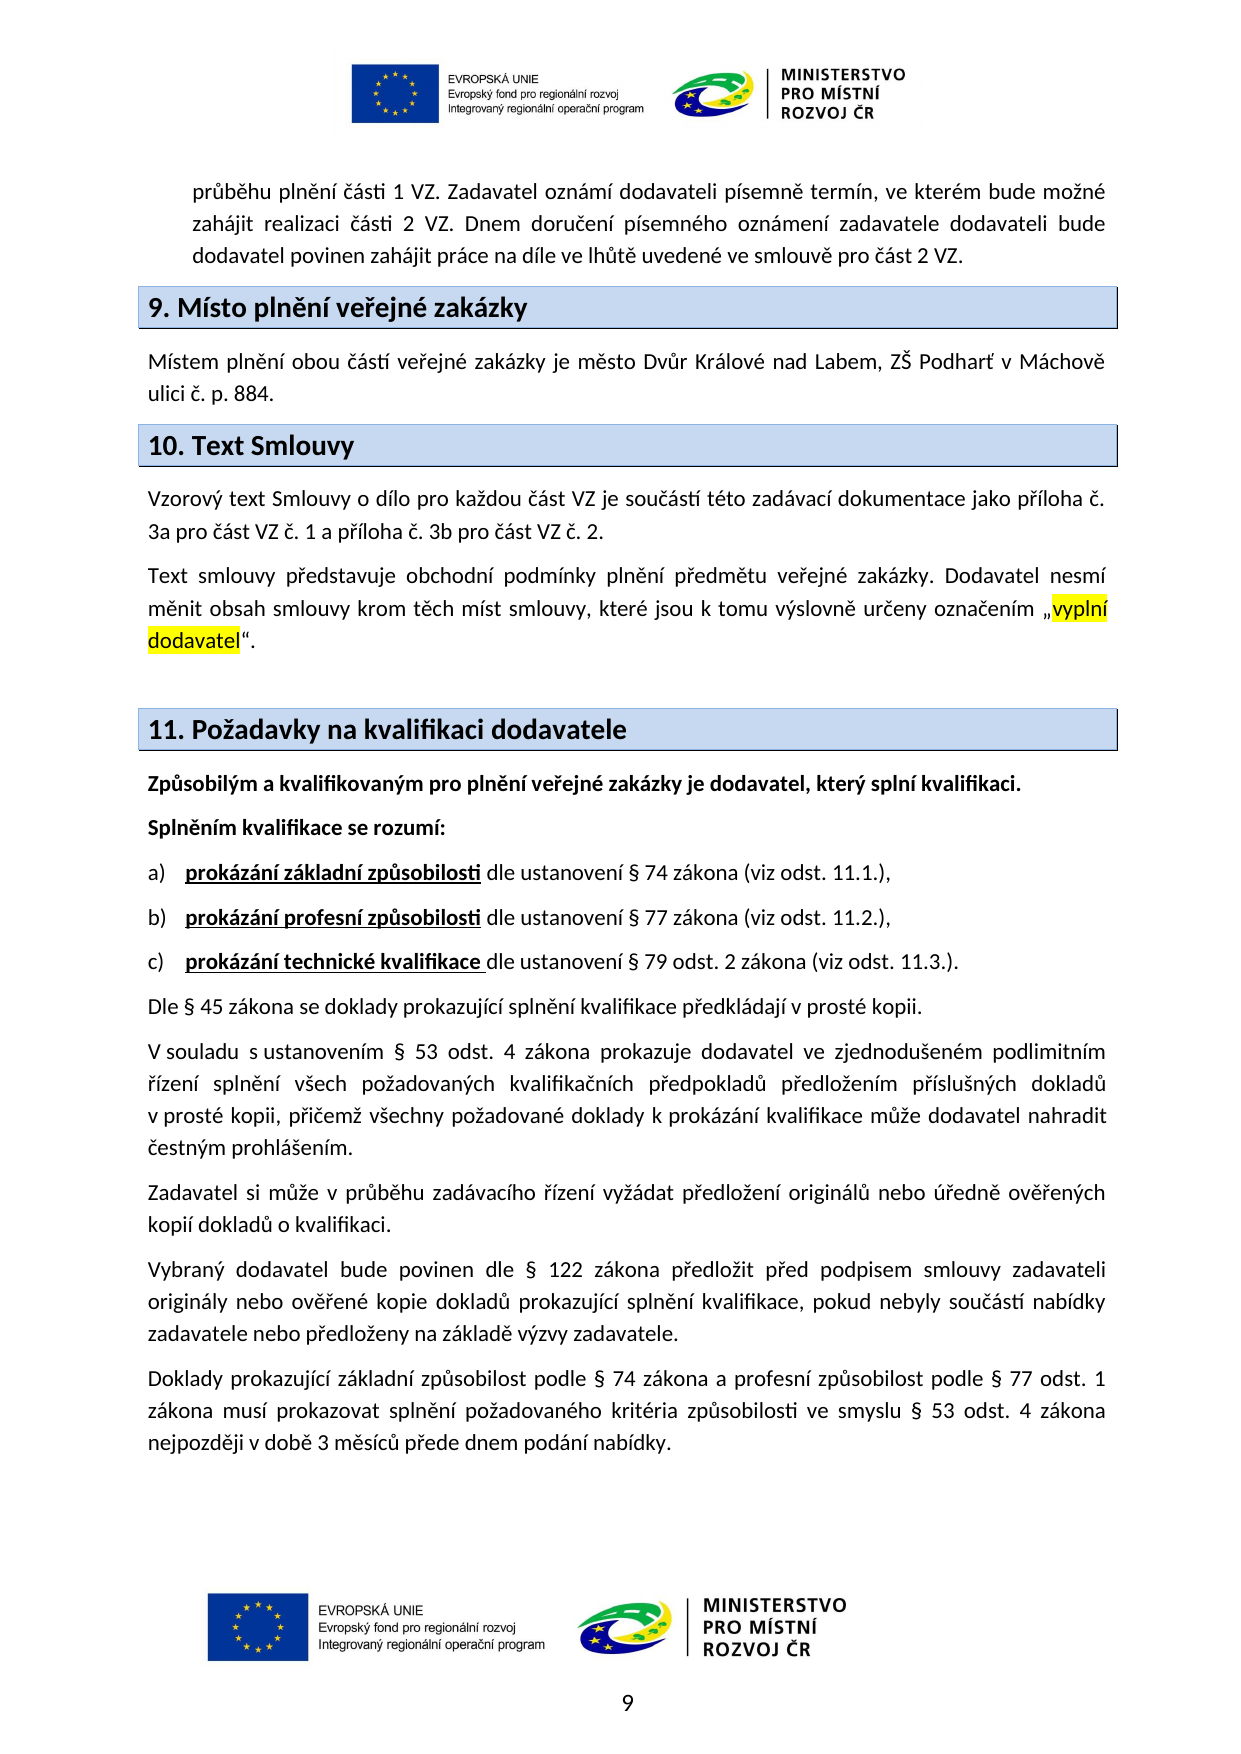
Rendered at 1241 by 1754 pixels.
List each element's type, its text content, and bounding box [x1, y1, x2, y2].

text Vybraný dodavatel bude povinen dle § 122 zákona předložit před podpisem smlouvy zadavateli originály nebo ověřené kopie dokladů prokazující splnění kvalifikace, pokud nebyly součástí nabídky zadavatele nebo předloženy na základě výzvy zadavatele. [148, 1255, 1107, 1347]
text Splněním kvalifikace se rozumí: [148, 813, 1107, 841]
subtitle 11. Požadavky na kvalifikaci dodavatele [139, 709, 1116, 749]
list prokázání profesní způsobilosti dle ustanovení § 77 zákona (viz odst. 11.2.), [148, 903, 1107, 931]
subtitle 10. Text Smlouvy [139, 425, 1116, 465]
text Vzorový text Smlouvy o dílo pro každou část VZ je součástí této zadávací dokumentace jako příloha č. 3a pro část VZ č. 1 a příloha č. 3b pro část VZ č. 2. [148, 484, 1107, 545]
text Zadavatel si může v průběhu zadávacího řízení vyžádat předložení originálů nebo úředně ověřených kopií dokladů o kvalifikaci. [148, 1178, 1107, 1238]
text Místem plnění obou částí veřejné zakázky je město Dvůr Králové nad Labem, ZŠ Podharť v Máchově ulici č. p. 884. [148, 347, 1107, 407]
text V souladu s ustanovením § 53 odst. 4 zákona prokazuje dodavatel ve zjednodušeném podlimitním řízení splnění všech požadovaných kvalifikačních předpokladů předložením příslušných dokladů v prosté kopii, přičemž všechny požadované doklady k prokázání kvalifikace může dodavatel nahradit čestným prohlášením. [148, 1037, 1107, 1161]
subtitle 9. Místo plnění veřejné zakázky [139, 287, 1116, 327]
list prokázání technické kvalifikace dle ustanovení § 79 odst. 2 zákona (viz odst. 11.3.). [148, 947, 1107, 976]
text Text smlouvy představuje obchodní podmínky plnění předmětu veřejné zakázky. Dodavatel nesmí měnit obsah smlouvy krom těch míst smlouvy, které jsou k tomu výslovně určeny označením „vyplní dodavatel“. [148, 561, 1107, 654]
text Doklady prokazující základní způsobilost podle § 74 zákona a profesní způsobilost podle § 77 odst. 1 zákona musí prokazovat splnění požadovaného kritéria způsobilosti ve smyslu § 53 odst. 4 zákona nejpozději v době 3 měsíců přede dnem podání nabídky. [148, 1364, 1107, 1456]
text Dle § 45 zákona se doklady prokazující splnění kvalifikace předkládají v prosté kopii. [148, 992, 1107, 1020]
list prokázání základní způsobilosti dle ustanovení § 74 zákona (viz odst. 11.1.), [148, 858, 1107, 886]
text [192, 177, 1107, 269]
text Způsobilým a kvalifikovaným pro plnění veřejné zakázky je dodavatel, který splní kvalifikaci. [148, 769, 1107, 797]
